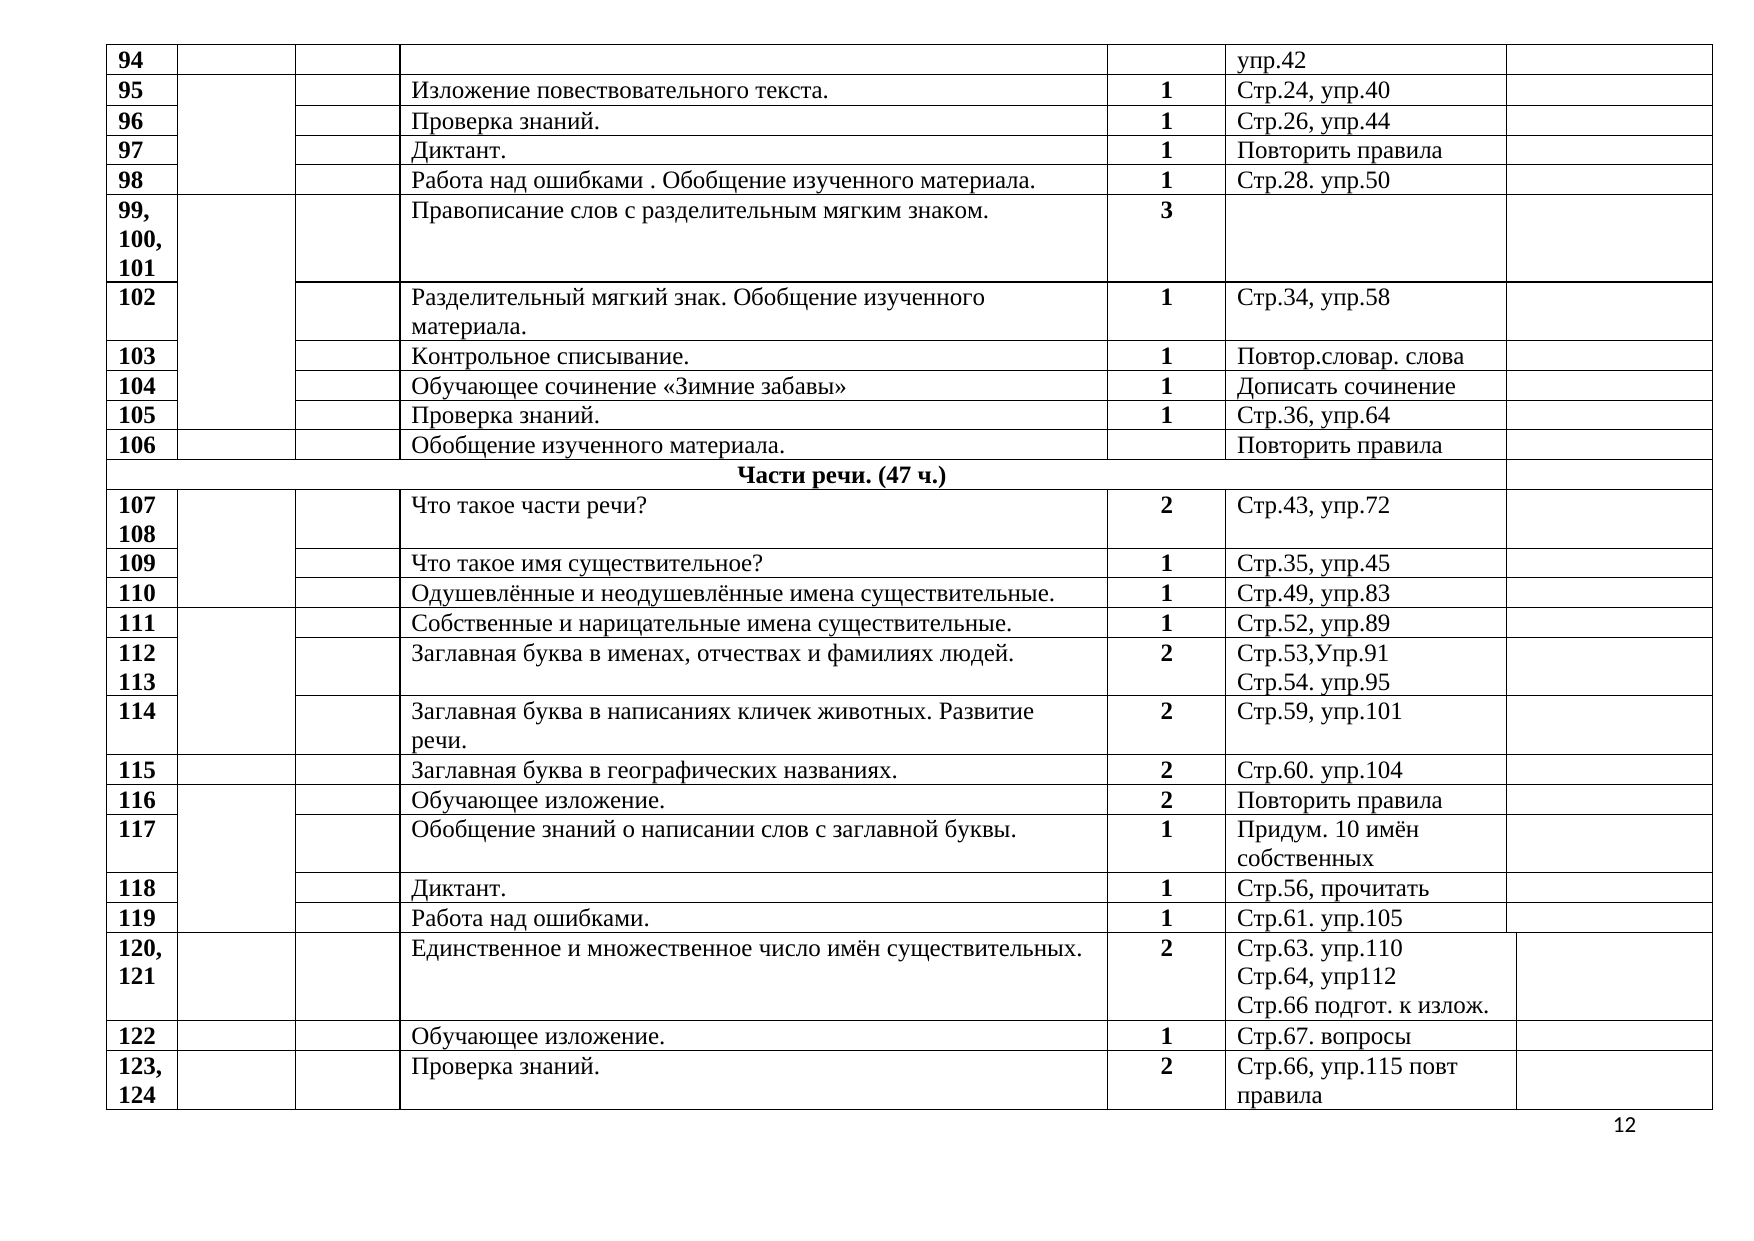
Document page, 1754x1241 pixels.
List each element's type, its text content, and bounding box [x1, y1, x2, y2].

table_cell [296, 1051, 399, 1108]
table_cell 1 [1108, 903, 1225, 932]
table_cell [296, 578, 399, 607]
table_cell [1507, 401, 1712, 429]
table_cell [1226, 195, 1506, 281]
table_cell [296, 815, 399, 872]
table_cell 116 [107, 785, 177, 813]
table_cell 103 [107, 341, 177, 370]
table_cell 2 [1108, 490, 1225, 547]
table_cell 99, 100, 101 [107, 195, 177, 281]
table_cell 1 [1108, 1021, 1225, 1050]
table_cell Заглавная буква в именах, отчествах и фамилиях людей. [401, 638, 1107, 695]
table_cell Стр.24, упр.40 [1226, 75, 1506, 105]
table_cell [296, 785, 399, 813]
table_cell Стр.43, упр.72 [1226, 490, 1506, 547]
table_cell 98 [107, 165, 177, 194]
table_cell [296, 903, 399, 932]
table_cell [296, 430, 399, 459]
table_cell [1507, 490, 1712, 547]
table_cell Повторить правила [1226, 136, 1506, 164]
table_cell 3 [1108, 195, 1225, 281]
table_cell 122 [107, 1021, 177, 1050]
table_cell 104 [107, 371, 177, 399]
table_cell Стр.67. вопросы [1226, 1021, 1516, 1050]
table_cell Разделительный мягкий знак. Обобщение изученного материала. [401, 283, 1107, 340]
table_cell Работа над ошибками. [401, 903, 1107, 932]
table_cell [1507, 106, 1712, 134]
table_cell Заглавная буква в географических названиях. [401, 755, 1107, 784]
table_cell Обобщение изученного материала. [401, 430, 1107, 459]
table_cell Стр.66, упр.115 повт правила [1226, 1051, 1516, 1108]
table_cell [178, 430, 295, 459]
table_cell 96 [107, 106, 177, 134]
table_cell 117 [107, 815, 177, 872]
table_cell [296, 873, 399, 902]
table_cell 1 [1108, 549, 1225, 577]
table_cell Что такое части речи? [401, 490, 1107, 547]
table_cell [178, 608, 295, 754]
table_cell [1507, 430, 1712, 459]
table_cell Работа над ошибками . Обобщение изученного материала. [401, 165, 1107, 194]
table_cell Контрольное списывание. [401, 341, 1107, 370]
table_cell Проверка знаний. [401, 401, 1107, 429]
table_cell [296, 106, 399, 134]
table_cell [296, 136, 399, 164]
table_cell [178, 490, 295, 607]
table_cell Что такое имя существительное? [401, 549, 1107, 577]
table_cell Обучающее сочинение «Зимние забавы» [401, 371, 1107, 399]
table_cell 3 [1108, 45, 1225, 74]
table_cell [178, 785, 295, 932]
table_cell 92, 93, 94 [107, 45, 177, 74]
table_cell Правописание слов с разделительным мягким знаком. [401, 195, 1107, 281]
table_cell Стр.63. упр.110 Стр.64, упр112 Стр.66 подгот. к излож. [1226, 933, 1516, 1020]
table_cell Стр.49, упр.83 [1226, 578, 1506, 607]
table_cell 97 [107, 136, 177, 164]
table_cell [1507, 578, 1712, 607]
table_cell [1507, 195, 1712, 281]
table_cell [296, 638, 399, 695]
table_cell Дописать сочинение [1226, 371, 1506, 399]
table_cell [1507, 283, 1712, 340]
table_cell Стр.61. упр.105 [1226, 903, 1506, 932]
table_cell 107 108 [107, 490, 177, 547]
table_cell 1 [1108, 873, 1225, 902]
table_cell 120, 121 [107, 933, 177, 1020]
table_cell [296, 371, 399, 399]
table_cell [1507, 341, 1712, 370]
table_cell [296, 283, 399, 340]
table_cell Повторить правила [1226, 430, 1506, 459]
table_cell 2 [1108, 1051, 1225, 1108]
table_cell [1507, 165, 1712, 194]
table_cell 119 [107, 903, 177, 932]
table_cell [1507, 903, 1712, 932]
table_cell Стр.34, упр.58 [1226, 283, 1506, 340]
table_cell [296, 1021, 399, 1050]
table_cell [1507, 460, 1712, 489]
table_cell [296, 696, 399, 754]
table_cell 111 [107, 608, 177, 637]
table_cell 2 [1108, 785, 1225, 813]
table_cell [1507, 785, 1712, 813]
table_cell [1507, 873, 1712, 902]
table_cell 1 [1108, 165, 1225, 194]
table_cell Стр.52, упр.89 [1226, 608, 1506, 637]
table_cell 1 [1108, 136, 1225, 164]
table_cell [296, 549, 399, 577]
table_cell [1507, 136, 1712, 164]
table_cell [1507, 75, 1712, 105]
table_cell 2 [1108, 933, 1225, 1020]
table_cell [296, 490, 399, 547]
table_cell 123,124 [107, 1051, 177, 1108]
table_cell Обучающее изложение. [401, 1021, 1107, 1050]
table_cell [178, 75, 295, 194]
table_cell Проверка знаний. [401, 1051, 1107, 1108]
table_cell 2 [1108, 755, 1225, 784]
table_cell [178, 755, 295, 784]
table_cell [178, 45, 295, 74]
table_cell [1108, 430, 1225, 459]
table_cell [296, 608, 399, 637]
table_cell Части речи. (47 ч.) [177, 460, 1506, 489]
table_cell [178, 933, 295, 1020]
table_cell [1507, 608, 1712, 637]
table_cell 109 [107, 549, 177, 577]
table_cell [401, 45, 1107, 74]
table_cell Заглавная буква в написаниях кличек животных. Развитие речи. [401, 696, 1107, 754]
table_cell [1507, 549, 1712, 577]
table_cell 1 [1108, 75, 1225, 105]
table_cell 118 [107, 873, 177, 902]
table_cell 2 [1108, 696, 1225, 754]
table_cell Собственные и нарицательные имена существительные. [401, 608, 1107, 637]
table_cell 102 [107, 283, 177, 340]
table_cell Обобщение знаний о написании слов с заглавной буквы. [401, 815, 1107, 872]
table_cell Повторить правила [1226, 785, 1506, 813]
table_cell Обучающее изложение. [401, 785, 1107, 813]
table_cell [178, 1051, 295, 1108]
table_cell Стр.28. упр.50 [1226, 165, 1506, 194]
table_cell Диктант. [401, 136, 1107, 164]
table_cell 2 [1108, 638, 1225, 695]
table_cell 112 113 [107, 638, 177, 695]
table_cell Одушевлённые и неодушевлённые имена существительные. [401, 578, 1107, 607]
table_cell [1517, 1051, 1712, 1108]
table_cell 106 [107, 430, 177, 459]
table_cell [296, 933, 399, 1020]
table_cell [1517, 933, 1712, 1020]
table_cell [1507, 638, 1712, 695]
table_cell Стр.26, упр.44 [1226, 106, 1506, 134]
table_cell 1 [1108, 401, 1225, 429]
table_cell [1507, 45, 1712, 74]
table_cell Единственное и множественное число имён существительных. [401, 933, 1107, 1020]
table_cell Стр.60. упр.104 [1226, 755, 1506, 784]
table_cell [1517, 1021, 1712, 1050]
table_cell [107, 460, 177, 489]
table_cell Повтор.словар. слова [1226, 341, 1506, 370]
table_cell Придум. 10 имён собственных [1226, 815, 1506, 872]
table_cell Стр.53,Упр.91 Стр.54. упр.95 [1226, 638, 1506, 695]
table_cell Стр.59, упр.101 [1226, 696, 1506, 754]
table_cell Стр.35, упр.45 [1226, 549, 1506, 577]
table_cell 105 [107, 401, 177, 429]
table_cell [1507, 755, 1712, 784]
table_cell 95 [107, 75, 177, 105]
table_cell [1507, 371, 1712, 399]
table_cell 1 [1108, 341, 1225, 370]
table_cell [296, 755, 399, 784]
table_cell 1 [1108, 106, 1225, 134]
table_cell 1 [1108, 608, 1225, 637]
table_cell [296, 45, 399, 74]
table_cell [296, 75, 399, 105]
table_cell [296, 165, 399, 194]
table_cell Стр.56, прочитать [1226, 873, 1506, 902]
table_cell [296, 341, 399, 370]
table_cell [178, 195, 295, 429]
table_cell Проверка знаний. [401, 106, 1107, 134]
table_cell Диктант. [401, 873, 1107, 902]
table_cell [1507, 696, 1712, 754]
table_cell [1226, 45, 1506, 74]
table_cell 1 [1108, 371, 1225, 399]
table_cell [178, 1021, 295, 1050]
table_cell [296, 195, 399, 281]
table_cell Изложение повествовательного текста. [401, 75, 1107, 105]
table_cell Стр.36, упр.64 [1226, 401, 1506, 429]
table_cell 1 [1108, 815, 1225, 872]
table_cell 115 [107, 755, 177, 784]
table_cell [1507, 815, 1712, 872]
table_cell 110 [107, 578, 177, 607]
table_cell [296, 401, 399, 429]
table_cell 1 [1108, 578, 1225, 607]
table_cell 1 [1108, 283, 1225, 340]
table_cell 114 [107, 696, 177, 754]
